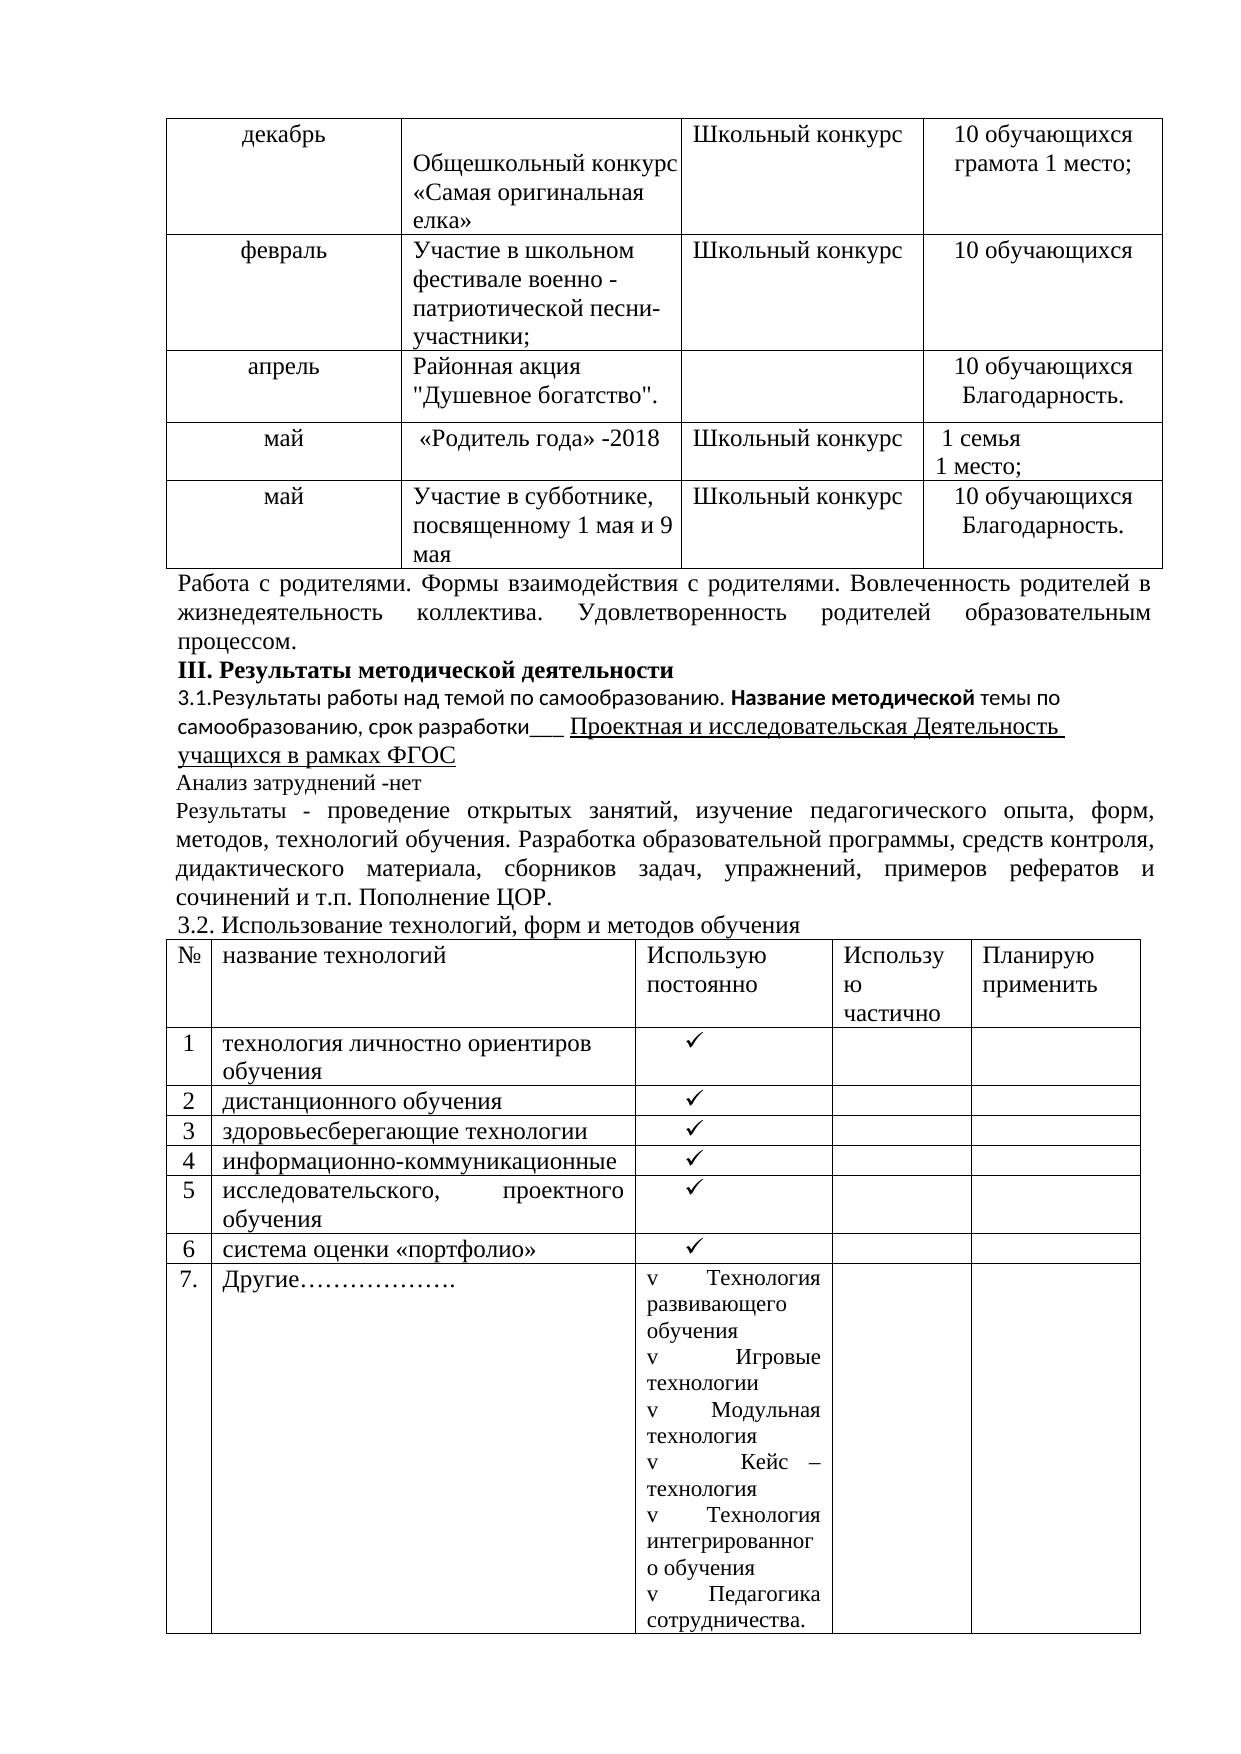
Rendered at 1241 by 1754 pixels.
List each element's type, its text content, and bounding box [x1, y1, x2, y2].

table_cell декабрь [167, 119, 401, 234]
table_cell [682, 351, 923, 422]
table_cell [636, 1028, 832, 1085]
table_cell [833, 1028, 971, 1085]
table_header Планирую применить [972, 940, 1140, 1027]
table_cell Районная акция "Душевное богатство". [402, 351, 681, 422]
table_cell Участие в школьном фестивале военно - патриотической песни-участники; [402, 235, 681, 350]
table_cell 7. [167, 1264, 211, 1633]
table_cell февраль [167, 235, 401, 350]
table_cell 10 обучающихся Благодарность. [924, 351, 1162, 422]
text Анализ затруднений -нет [176, 769, 1156, 796]
table_cell Общешкольный конкурс «Самая оригинальная елка» [402, 119, 681, 234]
table_cell 1 семья 1 место; [924, 423, 1162, 480]
text Работа с родителями. Формы взаимодействия с родителями. Вовлеченность родителей в жизнедеятельность коллектива. Удовлетворенность родителей образовательным процессом. [177, 569, 1152, 655]
table_cell 10 обучающихся Благодарность. [924, 481, 1162, 567]
table_cell [972, 1116, 1140, 1145]
table_cell [833, 1264, 971, 1633]
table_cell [636, 1264, 832, 1633]
table_cell апрель [167, 351, 401, 422]
table_header № [167, 940, 211, 1027]
table_cell Школьный конкурс [682, 119, 923, 234]
table_cell Школьный конкурс [682, 481, 923, 567]
text 3.1.Результаты работы над темой по самообразованию. Название методической темы по самообразованию, срок разработки___ Проектная и исследовательская Деятельность учащихся в рамках ФГОС [177, 683, 1152, 769]
table_cell [833, 1176, 971, 1233]
table_cell дистанционного обучения [212, 1086, 635, 1115]
table_cell [972, 1234, 1140, 1263]
table_cell 10 обучающихся [924, 235, 1162, 350]
table_cell система оценки «портфолио» [212, 1234, 635, 1263]
table_cell 3 [167, 1116, 211, 1145]
text III. Результаты методической деятельности [177, 655, 1152, 683]
table_cell [833, 1116, 971, 1145]
table_cell здоровьесберегающие технологии [212, 1116, 635, 1145]
table_cell Школьный конкурс [682, 423, 923, 480]
table_cell 10 обучающихся грамота 1 место; [924, 119, 1162, 234]
table_cell Школьный конкурс [682, 235, 923, 350]
table_cell 6 [167, 1234, 211, 1263]
table_cell [833, 1086, 971, 1115]
table_cell 5 [167, 1176, 211, 1233]
table_cell 4 [167, 1146, 211, 1174]
table_cell «Родитель года» -2018 [402, 423, 681, 480]
table_cell [972, 1176, 1140, 1233]
text 3.2. Использование технологий, форм и методов обучения [177, 911, 1152, 939]
text Результаты - проведение открытых занятий, изучение педагогического опыта, форм, методов, технологий обучения. Разработка образовательной программы, средств контроля, дидактического материала, сборников задач, упражнений, примеров рефератов и сочинений и т.п. Пополнение ЦОР. [176, 796, 1156, 911]
table_cell 1 [167, 1028, 211, 1085]
table_cell [972, 1086, 1140, 1115]
table_header название технологий [212, 940, 635, 1027]
table_cell технология личностно ориентиров обучения [212, 1028, 635, 1085]
table_cell [972, 1028, 1140, 1085]
table_cell исследовательского, проектного обучения [212, 1176, 635, 1233]
table_cell информационно-коммуникационные [212, 1146, 635, 1174]
table_cell [972, 1146, 1140, 1174]
table_header Использую постоянно [636, 940, 832, 1027]
table_cell [833, 1146, 971, 1174]
table_cell [636, 1086, 832, 1115]
table_cell май [167, 423, 401, 480]
table_header Использую частично [833, 940, 971, 1027]
table_cell Участие в субботнике, посвященному 1 мая и 9 мая [402, 481, 681, 567]
table_cell [636, 1116, 832, 1145]
table_cell [833, 1234, 971, 1263]
table_cell [636, 1234, 832, 1263]
table_cell Другие………………. [212, 1264, 635, 1633]
table_cell май [167, 481, 401, 567]
table_cell [972, 1264, 1140, 1633]
table_cell [636, 1146, 832, 1174]
table_cell [636, 1176, 832, 1233]
table_cell 2 [167, 1086, 211, 1115]
